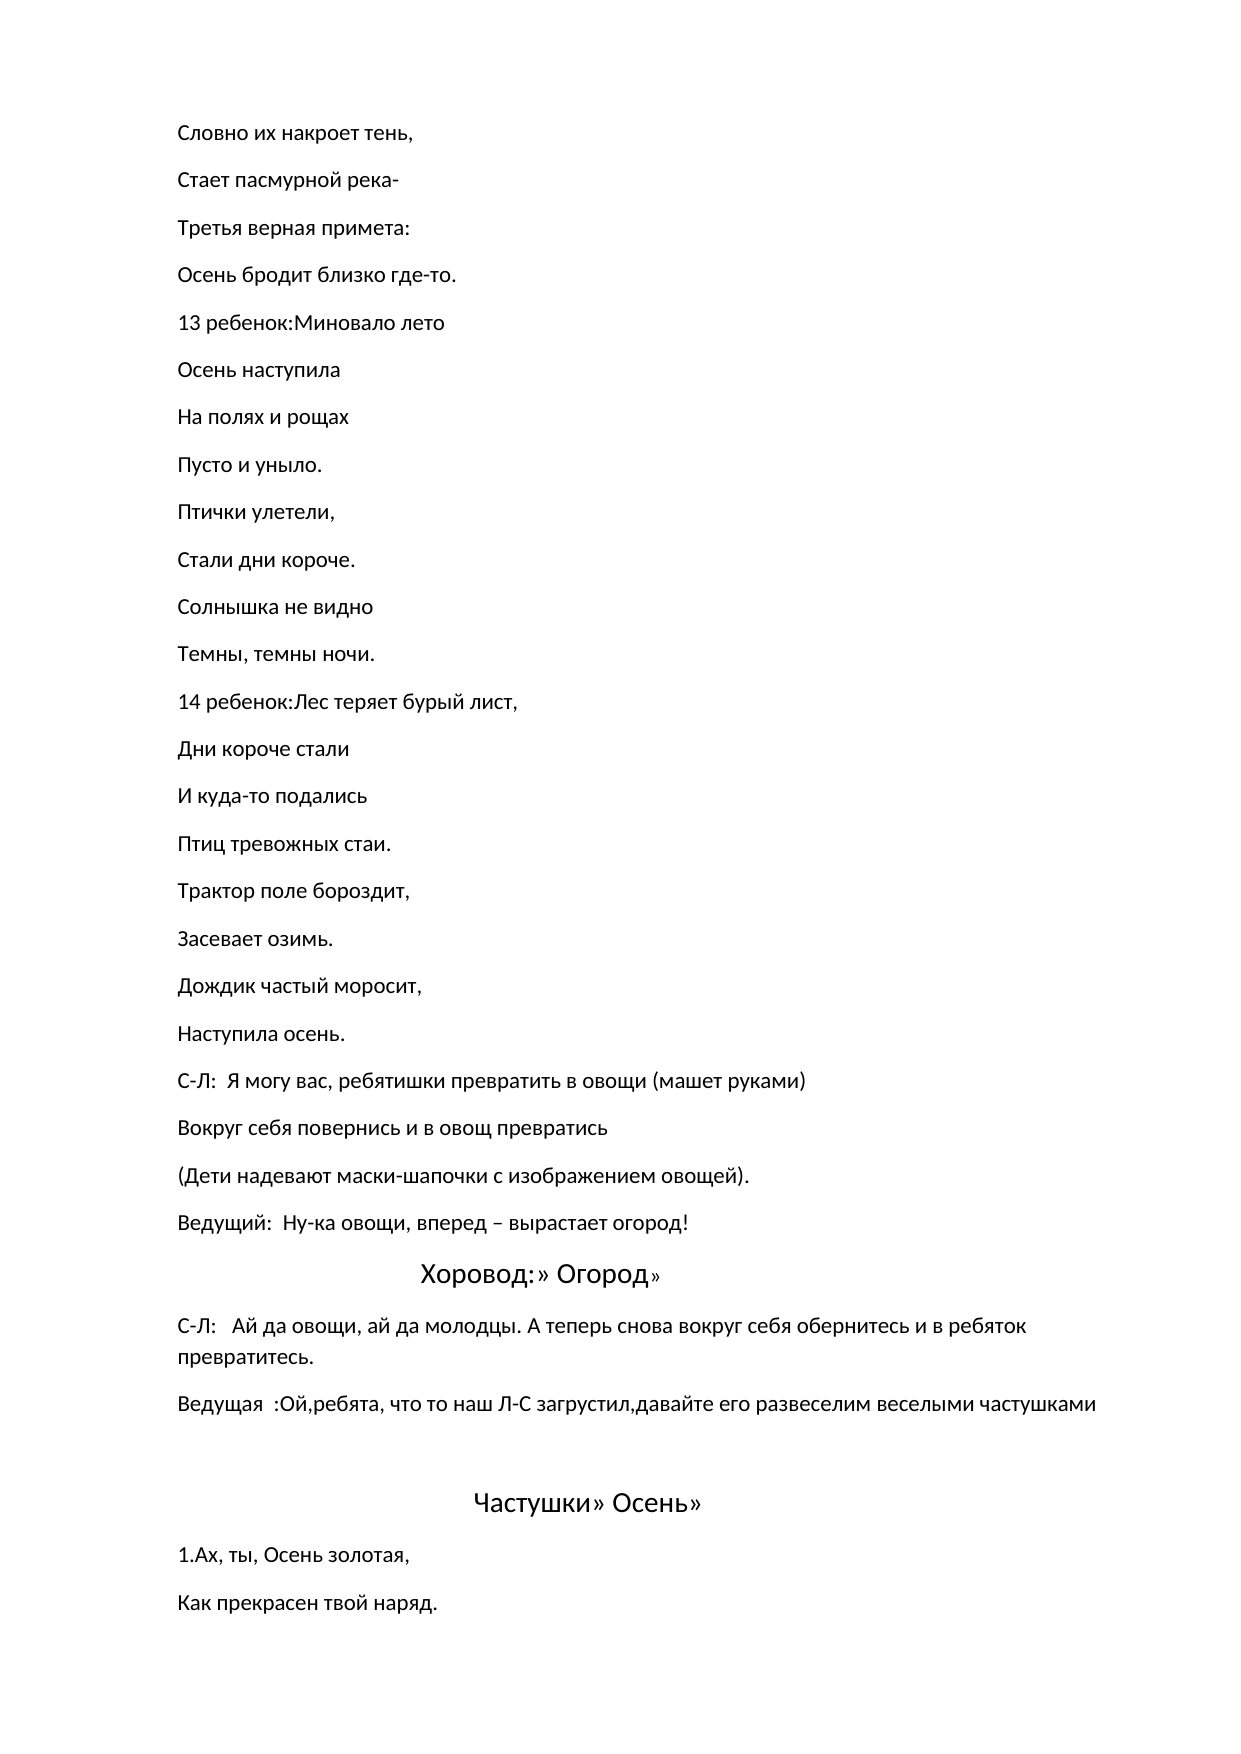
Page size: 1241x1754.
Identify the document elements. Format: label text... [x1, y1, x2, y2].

text Ведущая :Ой,ребята, что то наш Л-С загрустил,давайте его развеселим веселыми частушками [177, 1389, 1152, 1418]
text 14 ребенок:Лес теряет бурый лист, [177, 687, 1152, 715]
text Дни короче стали [177, 734, 1152, 762]
text 1.Ах, ты, Осень золотая, [177, 1540, 1152, 1568]
text Стали дни короче. [177, 545, 1152, 573]
text Как прекрасен твой наряд. [177, 1588, 1152, 1616]
text С-Л: Ай да овощи, ай да молодцы. А теперь снова вокруг себя обернитесь и в ребяток превратитесь. [177, 1311, 1152, 1370]
text И куда-то подались [177, 782, 1152, 810]
text Вокруг себя повернись и в овощ превратись [177, 1113, 1152, 1141]
text Дождик частый моросит, [177, 971, 1152, 999]
text Наступила осень. [177, 1019, 1152, 1047]
text Частушки» Осень» [177, 1484, 1152, 1520]
text Осень наступила [177, 355, 1152, 383]
text Засевает озимь. [177, 924, 1152, 952]
text Солнышка не видно [177, 592, 1152, 620]
text На полях и рощах [177, 402, 1152, 431]
text Темны, темны ночи. [177, 639, 1152, 667]
text (Дети надевают маски-шапочки с изображением овощей). [177, 1161, 1152, 1189]
text Трактор поле бороздит, [177, 876, 1152, 904]
text Стает пасмурной река- [177, 166, 1152, 193]
text Пусто и уныло. [177, 450, 1152, 478]
text Третья верная примета: [177, 213, 1152, 241]
text Птиц тревожных стаи. [177, 829, 1152, 857]
text Осень бродит близко где-то. [177, 260, 1152, 288]
text Хоровод:» Огород» [177, 1256, 1152, 1291]
text 13 ребенок:Миновало лето [177, 308, 1152, 336]
text С-Л: Я могу вас, ребятишки превратить в овощи (машет руками) [177, 1066, 1152, 1094]
text Птички улетели, [177, 497, 1152, 525]
text Ведущий: Ну-ка овощи, вперед – вырастает огород! [177, 1208, 1152, 1236]
text Словно их накроет тень, [177, 118, 1152, 146]
